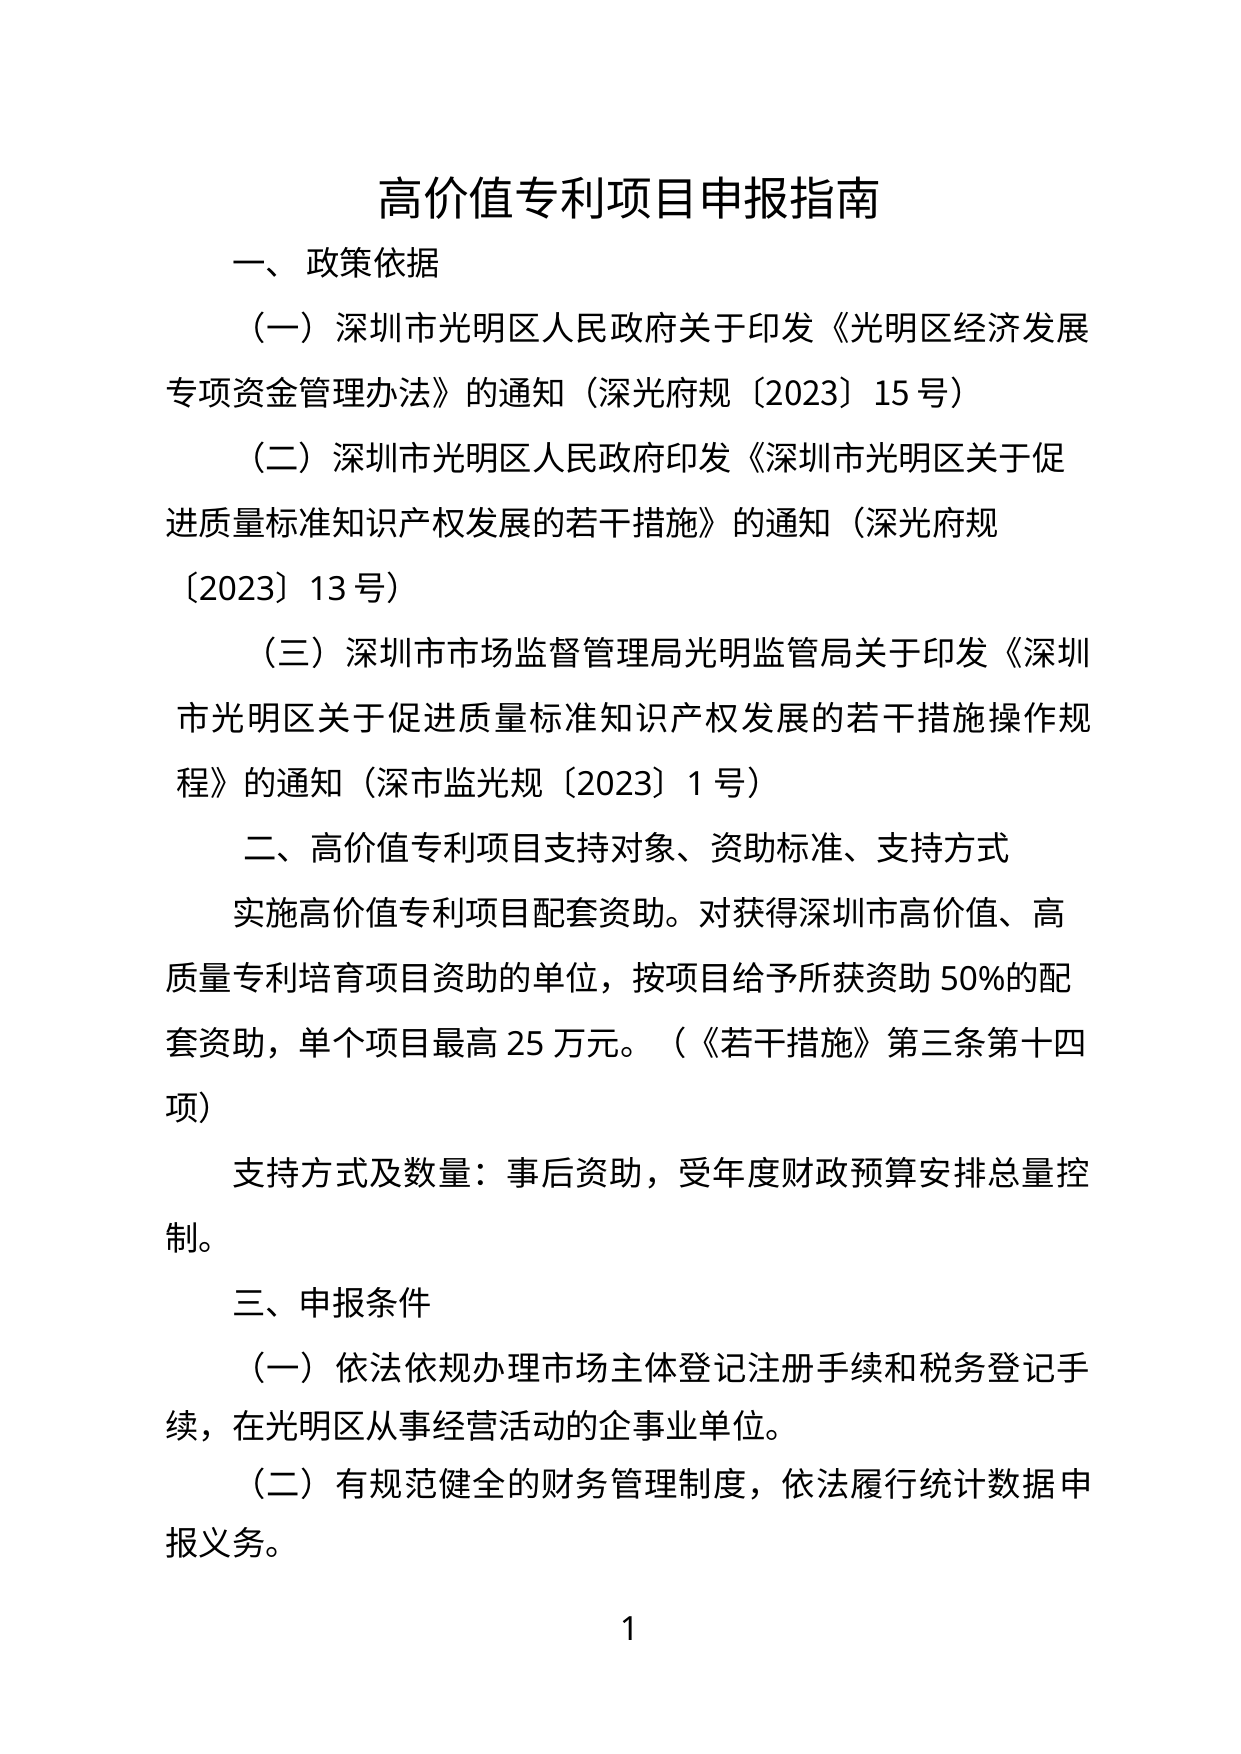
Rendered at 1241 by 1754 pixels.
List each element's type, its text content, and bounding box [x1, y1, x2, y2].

text 二、高价值专利项目支持对象、资助标准、支持方式 [176, 813, 1093, 878]
text 支持方式及数量：事后资助，受年度财政预算安排总量控制。 [165, 1138, 1093, 1268]
text 高价值专利项目申报指南 [165, 162, 1093, 228]
text （一）依法依规办理市场主体登记注册手续和税务登记手续，在光明区从事经营活动的企事业单位。 [165, 1333, 1093, 1450]
text （二）有规范健全的财务管理制度，依法履行统计数据申报义务。 [165, 1450, 1093, 1567]
list （一）深圳市光明区人民政府关于印发《光明区经济发展专项资金管理办法》的通知（深光府规〔2023〕15号） [165, 293, 1093, 423]
list 一、 政策依据 [165, 228, 1093, 293]
text （二）深圳市光明区人民政府印发《深圳市光明区关于促进质量标准知识产权发展的若干措施》的通知（深光府规〔2023〕13号） [165, 423, 1093, 618]
text 实施高价值专利项目配套资助。对获得深圳市高价值、高质量专利培育项目资助的单位，按项目给予所获资助 50%的配套资助，单个项目最高 25 万元。（《若干措施》第三条第十四项） [165, 878, 1093, 1138]
text 三、申报条件 [165, 1268, 1093, 1333]
text （三）深圳市市场监督管理局光明监管局关于印发《深圳市光明区关于促进质量标准知识产权发展的若干措施操作规程》的通知（深市监光规〔2023〕1 号） [176, 618, 1093, 813]
